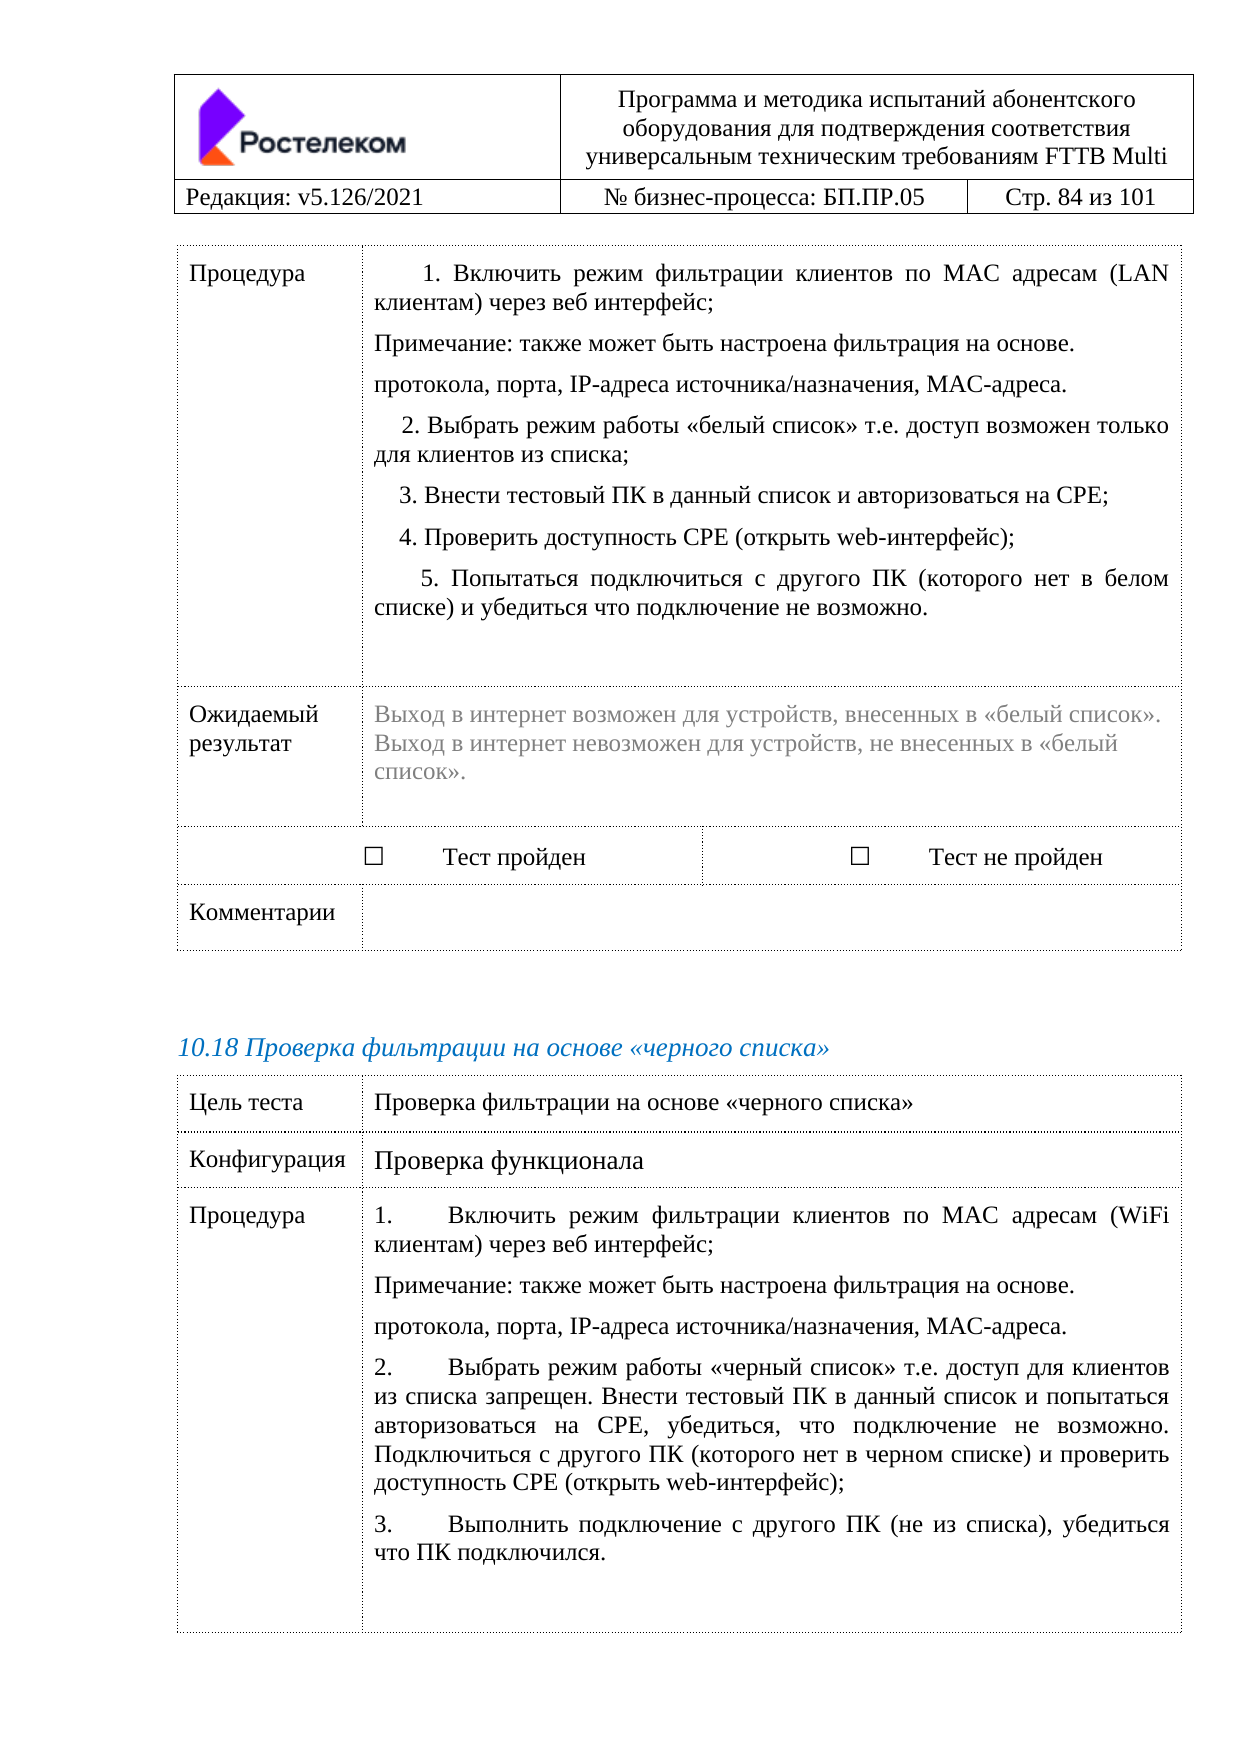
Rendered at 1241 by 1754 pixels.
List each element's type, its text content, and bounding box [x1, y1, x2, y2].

table_header Цель теста [178, 1075, 363, 1131]
table_cell Тест не пройден [703, 826, 1182, 884]
table_cell 1. Включить режим фильтрации клиентов по MAC адресам (WiFi клиентам) через веб интерфейс; Примечание: также может быть настроена фильтрация на основе. протокола, порта, IP-адреса источника/назначения, MAC-адреса. 2. Выбрать режим работы «черный список» т.е. доступ для клиентов из списка запрещен. Внести тестовый ПК в данный список и попытаться авторизоваться на CPE, убедиться, что подключение не возможно. Подключиться с другого ПК (которого нет в черном списке) и проверить доступность CPE (открыть web-интерфейс); 3. Выполнить подключение с другого ПК (не из списка), убедиться что ПК подключился. [363, 1187, 1182, 1632]
table_cell Комментарии [178, 884, 363, 950]
table_cell [363, 884, 1182, 950]
table_cell Tест пройден [178, 826, 703, 884]
picture [185, 75, 420, 180]
subtitle 10.18 Проверка фильтрации на основе «черного списка» [177, 1031, 1181, 1062]
table_header Проверка фильтрации на основе «черного списка» [363, 1075, 1182, 1131]
table_cell Конфигурация [178, 1131, 363, 1187]
table_cell Процедура [178, 245, 363, 686]
table_cell Выход в интернет возможен для устройств, внесенных в «белый список». Выход в интернет невозможен для устройств, не внесенных в «белый список». [363, 686, 1182, 826]
table_cell Проверка функционала [363, 1131, 1182, 1187]
table_cell Ожидаемый результат [178, 686, 363, 826]
table_cell Процедура [178, 1187, 363, 1632]
table_cell 1. Включить режим фильтрации клиентов по MAC адресам (LAN клиентам) через веб интерфейс; Примечание: также может быть настроена фильтрация на основе. протокола, порта, IP-адреса источника/назначения, MAC-адреса. 2. Выбрать режим работы «белый список» т.е. доступ возможен только для клиентов из списка; 3. Внести тестовый ПК в данный список и авторизоваться на CPE; 4. Проверить доступность CPE (открыть web-интерфейс); 5. Попытаться подключиться с другого ПК (которого нет в белом списке) и убедиться что подключение не возможно. [363, 245, 1182, 686]
